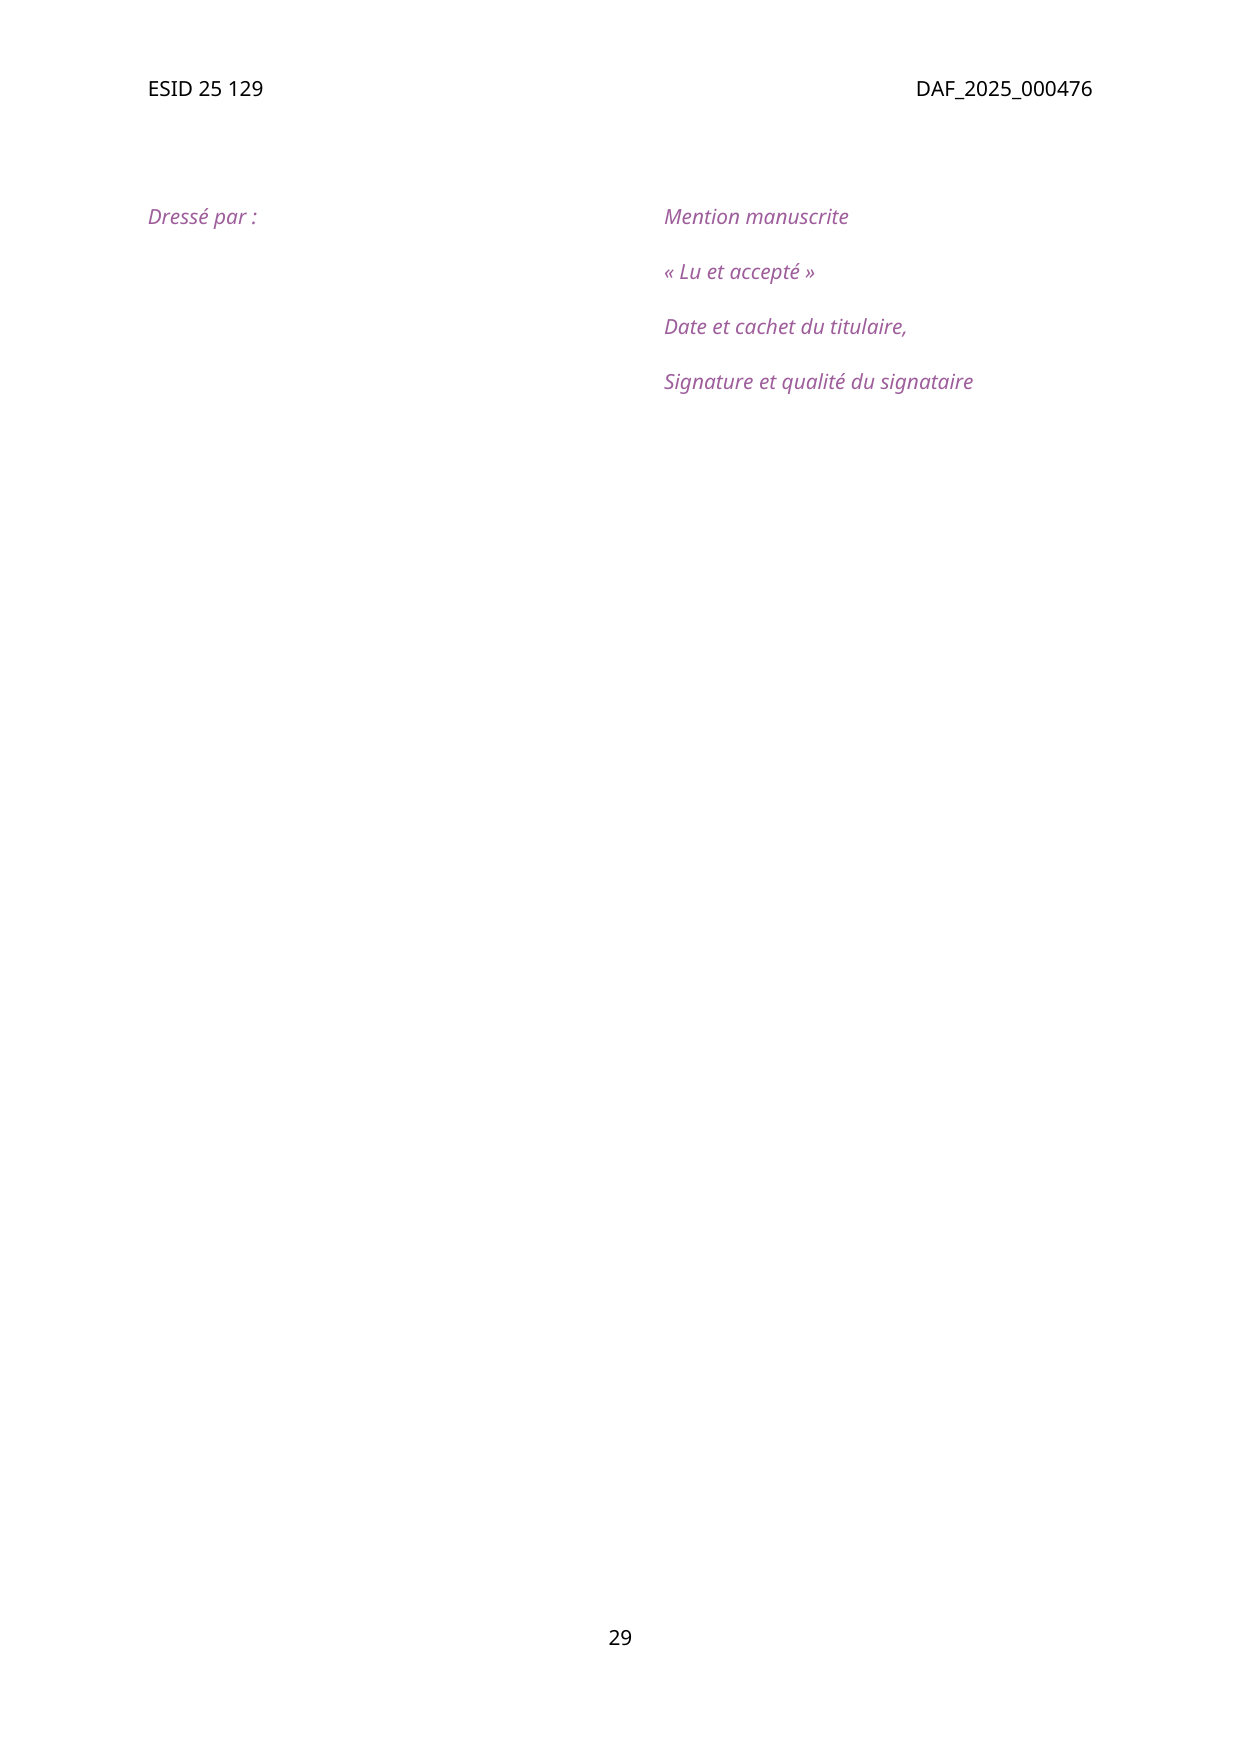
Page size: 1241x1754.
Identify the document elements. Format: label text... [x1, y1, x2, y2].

text Signature et qualité du signataire [590, 367, 1093, 396]
text Date et cachet du titulaire, [590, 312, 1093, 341]
text « Lu et accepté » [590, 257, 1093, 286]
text Dressé par : Mention manuscrite [148, 202, 1093, 231]
